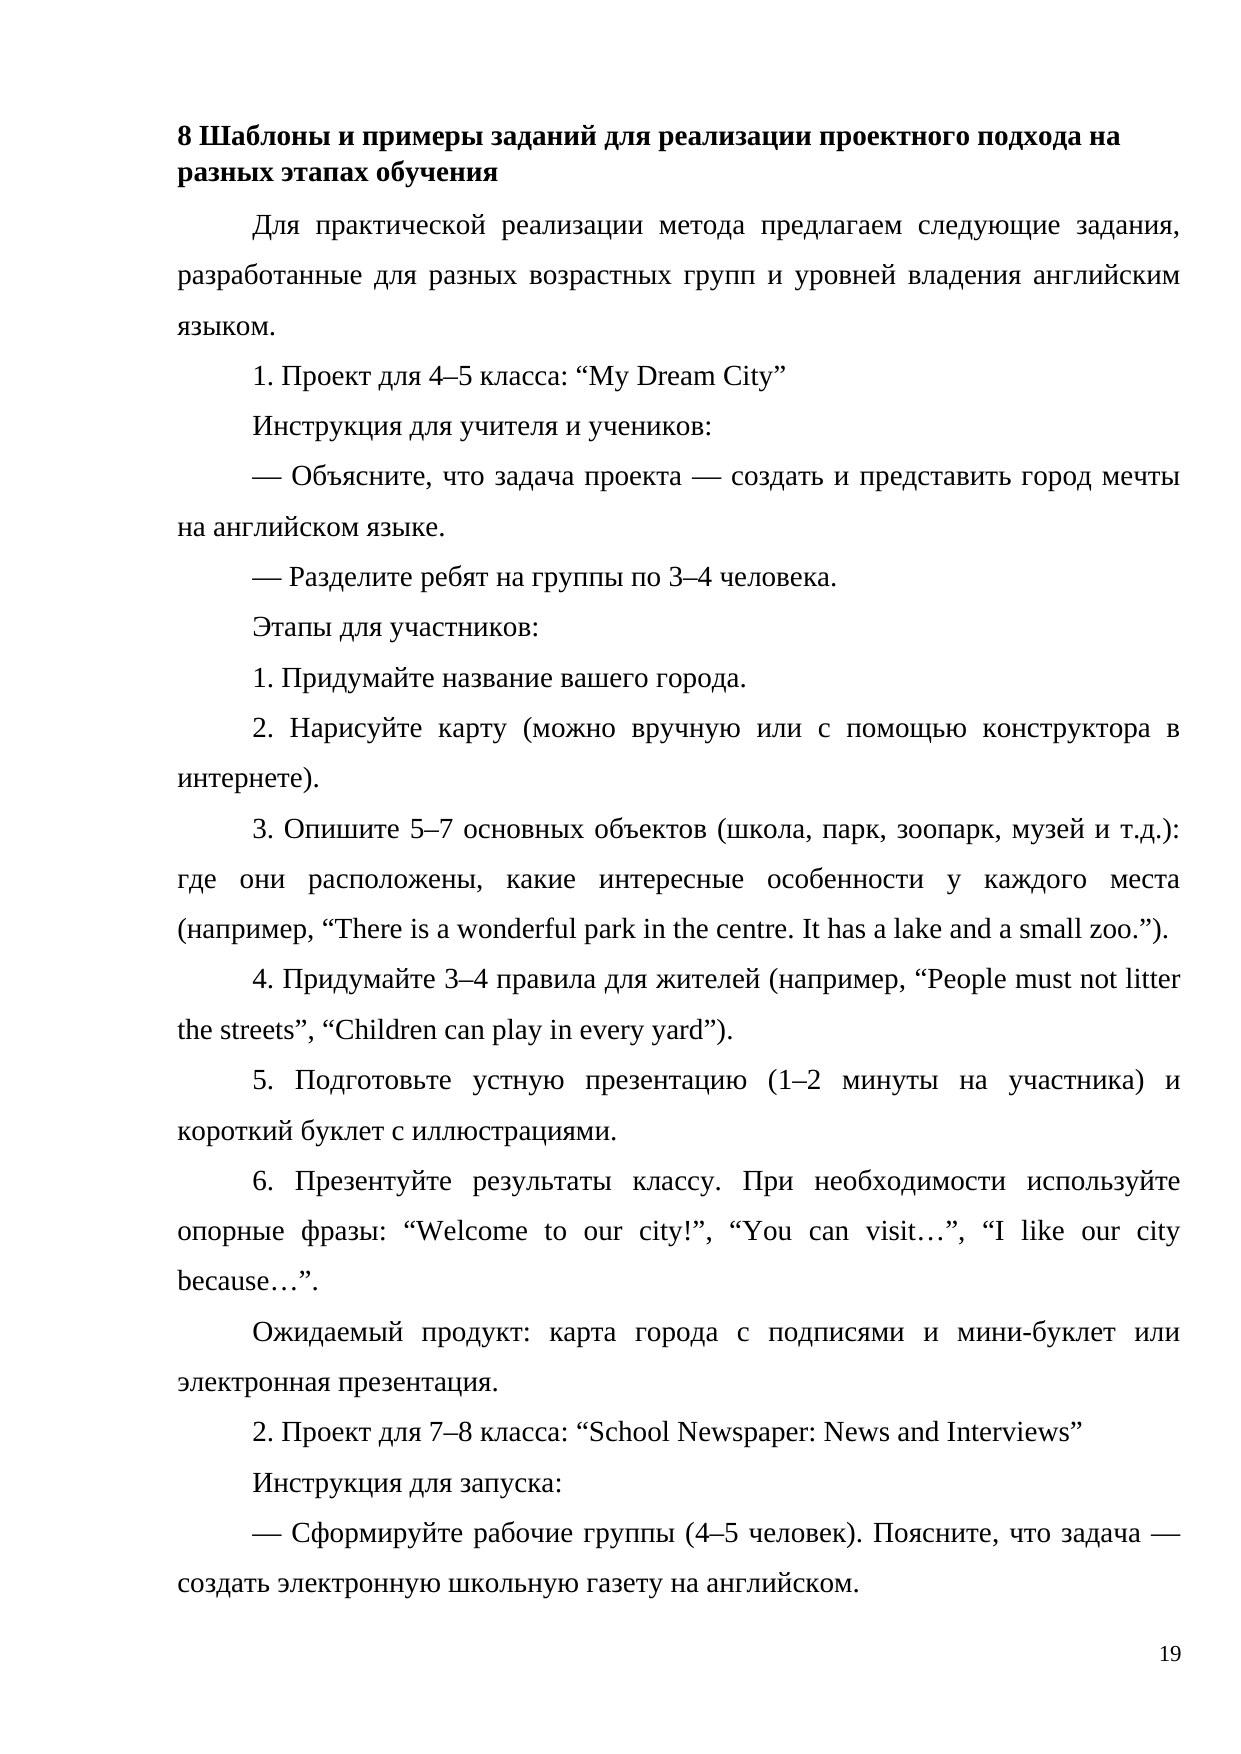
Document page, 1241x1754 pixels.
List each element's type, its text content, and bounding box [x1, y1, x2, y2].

text 2. Проект для 7–8 класса: “School Newspaper: News and Interviews” [177, 1414, 1181, 1448]
text 1. Придумайте название вашего города. [177, 660, 1181, 693]
text Инструкция для учителя и учеников: [177, 408, 1181, 442]
text — Разделите ребят на группы по 3–4 человека. [177, 559, 1181, 593]
text 6. Презентуйте результаты классу. При необходимости используйте опорные фразы: “Welcome to our city!”, “You can visit…”, “I like our city because…”. [177, 1163, 1181, 1297]
text Инструкция для запуска: [177, 1465, 1181, 1498]
text — Сформируйте рабочие группы (4–5 человек). Поясните, что задача — создать электронную школьную газету на английском. [177, 1515, 1181, 1599]
text 2. Нарисуйте карту (можно вручную или с помощью конструктора в интернете). [177, 710, 1181, 794]
text 5. Подготовьте устную презентацию (1–2 минуты на участника) и короткий буклет с иллюстрациями. [177, 1062, 1181, 1146]
text Этапы для участников: [177, 609, 1181, 643]
text — Объясните, что задача проекта — создать и представить город мечты на английском языке. [177, 458, 1181, 542]
text 3. Опишите 5–7 основных объектов (школа, парк, зоопарк, музей и т.д.): где они расположены, какие интересные особенности у каждого места (например, “There is a wonderful park in the centre. It has a lake and a small zoo.”). [177, 811, 1181, 945]
text Для практической реализации метода предлагаем следующие задания, разработанные для разных возрастных групп и уровней владения английским языком. [177, 207, 1181, 341]
text 1. Проект для 4–5 класса: “My Dream City” [177, 358, 1181, 391]
subtitle 8 Шаблоны и примеры заданий для реализации проектного подхода на разных этапах обучения [177, 118, 1181, 188]
text Ожидаемый продукт: карта города с подписями и мини-буклет или электронная презентация. [177, 1314, 1181, 1398]
text 4. Придумайте 3–4 правила для жителей (например, “People must not litter the streets”, “Children can play in every yard”). [177, 962, 1181, 1046]
